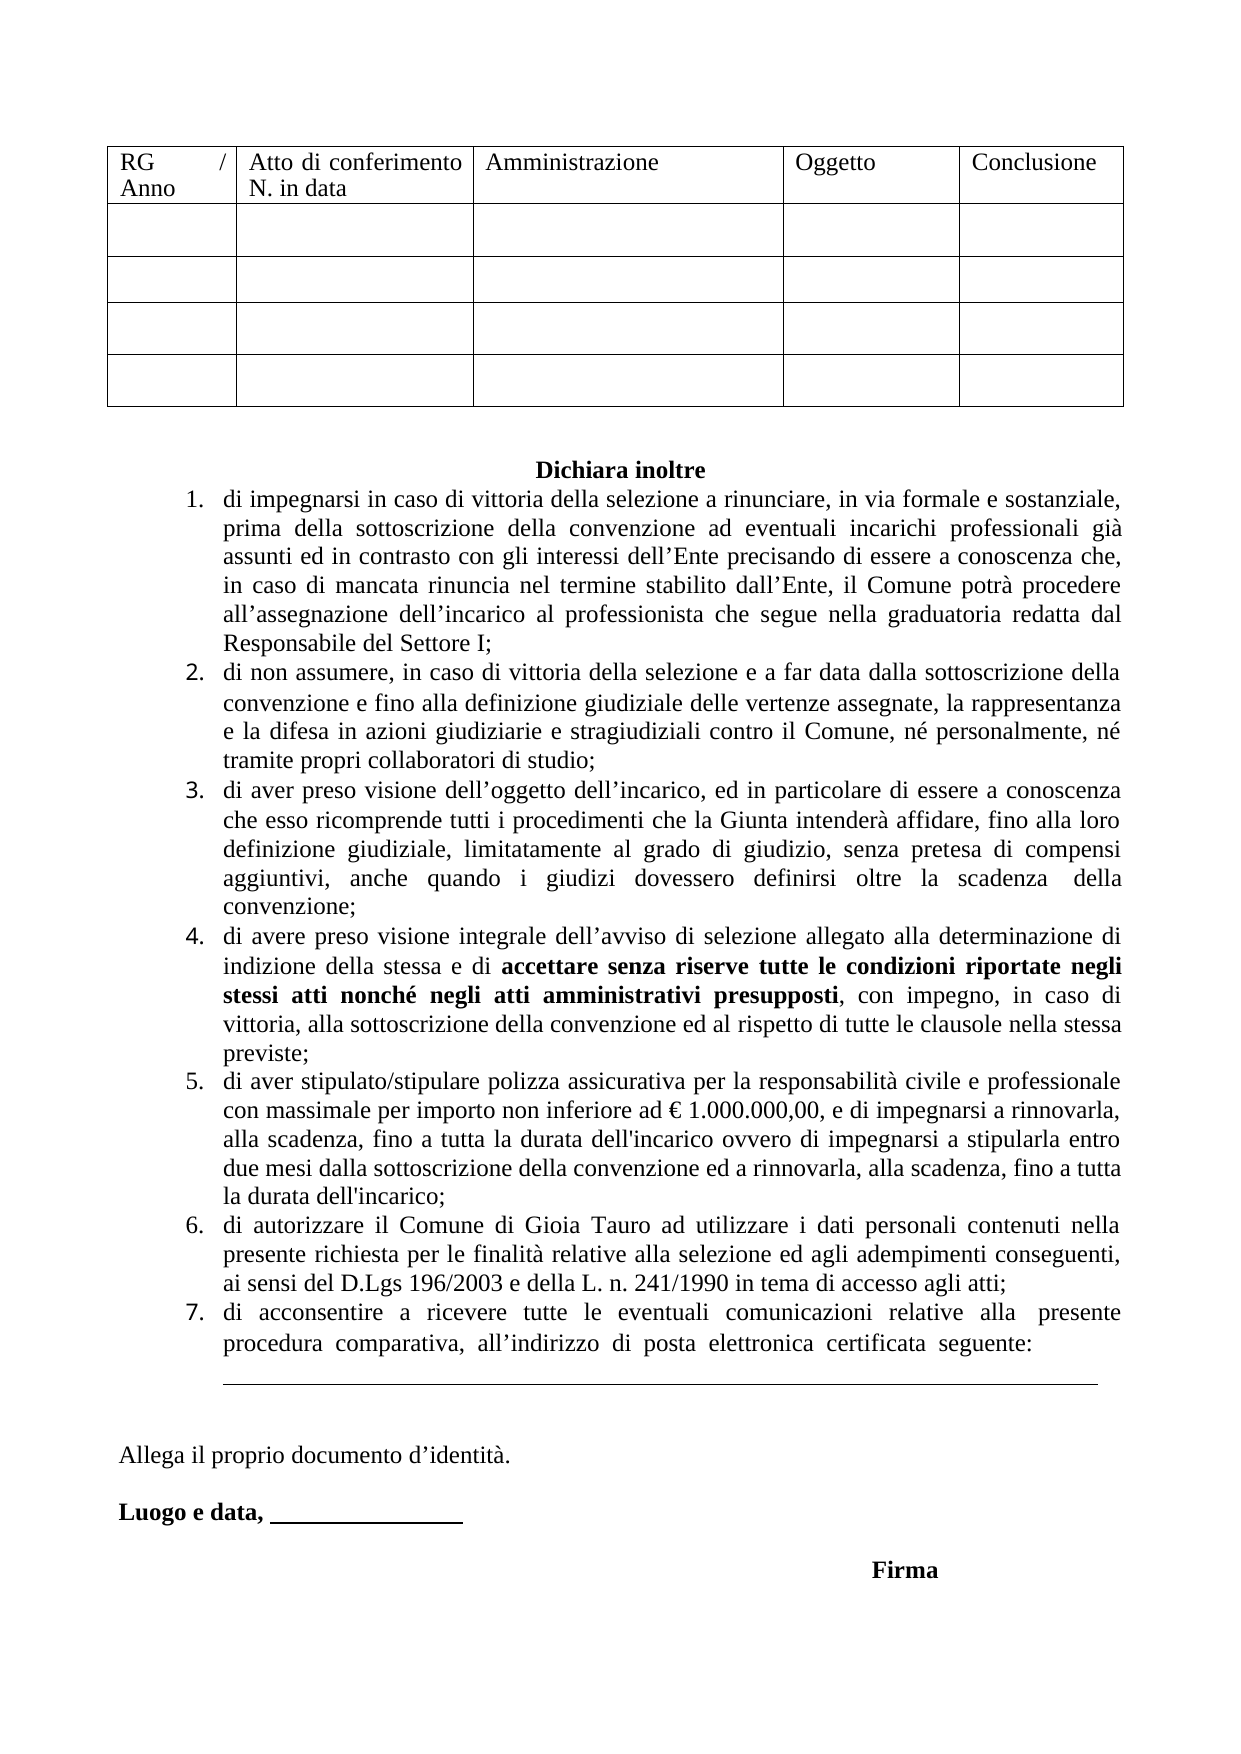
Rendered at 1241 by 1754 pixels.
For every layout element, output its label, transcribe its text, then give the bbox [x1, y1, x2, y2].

subtitle Dichiara inoltre [535, 455, 1140, 484]
table_cell [960, 204, 1123, 256]
list di non assumere, in caso di vittoria della selezione e a far data dalla sottoscrizione della convenzione e fino alla definizione giudiziale delle vertenze assegnate, la rappresentanza e la difesa in azioni giudiziarie e stragiudiziali contro il Comune, né personalmente, né tramite propri collaboratori di studio; [185, 656, 1122, 774]
table_cell [960, 257, 1123, 302]
table_cell [784, 204, 959, 256]
text Allega il proprio documento d’identità. [118, 1440, 1140, 1468]
table_cell [784, 303, 959, 354]
table_cell [960, 303, 1123, 354]
list di aver preso visione dell’oggetto dell’incarico, ed in particolare di essere a conoscenza che esso ricomprende tutti i procedimenti che la Giunta intenderà affidare, fino alla loro definizione giudiziale, limitatamente al grado di giudizio, senza pretesa di compensi aggiuntivi, anche quando i giudizi dovessero definirsi oltre la scadenza della convenzione; [185, 774, 1122, 920]
table_cell [784, 257, 959, 302]
list di impegnarsi in caso di vittoria della selezione a rinunciare, in via formale e sostanziale, prima della sottoscrizione della convenzione ad eventuali incarichi professionali già assunti ed in contrasto con gli interessi dell’Ente precisando di essere a conoscenza che, in caso di mancata rinuncia nel termine stabilito dall’Ente, il Comune potrà procedere all’assegnazione dell’incarico al professionista che segue nella graduatoria redatta dal Responsabile del Settore I; [185, 484, 1122, 656]
table_cell [474, 204, 783, 256]
table_header Conclusione [960, 147, 1123, 203]
table_cell [474, 303, 783, 354]
table_cell [108, 355, 236, 406]
table_cell [474, 355, 783, 406]
table_cell [108, 303, 236, 354]
subtitle Luogo e data, [118, 1497, 1140, 1526]
list di acconsentire a ricevere tutte le eventuali comunicazioni relative alla presente procedura comparativa, all’indirizzo di posta elettronica certificata seguente: [185, 1296, 1122, 1356]
list di avere preso visione integrale dell’avviso di selezione allegato alla determinazione di indizione della stessa e di accettare senza riserve tutte le condizioni riportate negli stessi atti nonché negli atti amministrativi presupposti, con impegno, in caso di vittoria, alla sottoscrizione della convenzione ed al rispetto di tutte le clausole nella stessa previste; [185, 920, 1122, 1066]
list di aver stipulato/stipulare polizza assicurativa per la responsabilità civile e professionale con massimale per importo non inferiore ad € 1.000.000,00, e di impegnarsi a rinnovarla, alla scadenza, fino a tutta la durata dell'incarico ovvero di impegnarsi a stipularla entro due mesi dalla sottoscrizione della convenzione ed a rinnovarla, alla scadenza, fino a tutta la durata dell'incarico; [185, 1066, 1122, 1210]
table_cell [108, 257, 236, 302]
table_header Atto di conferimento N. in data [237, 147, 473, 203]
list di autorizzare il Comune di Gioia Tauro ad utilizzare i dati personali contenuti nella presente richiesta per le finalità relative alla selezione ed agli adempimenti conseguenti, ai sensi del D.Lgs 196/2003 e della L. n. 241/1990 in tema di accesso agli atti; [185, 1210, 1121, 1296]
table_header Amministrazione [474, 147, 783, 203]
table_cell [237, 257, 473, 302]
table_cell [237, 355, 473, 406]
table_cell [237, 303, 473, 354]
text Firma [96, 1555, 938, 1583]
table_header RG / Anno [108, 147, 236, 203]
table_cell [784, 355, 959, 406]
table_cell [108, 204, 236, 256]
table_header Oggetto [784, 147, 959, 203]
table_cell [237, 204, 473, 256]
table_cell [960, 355, 1123, 406]
table_cell [474, 257, 783, 302]
